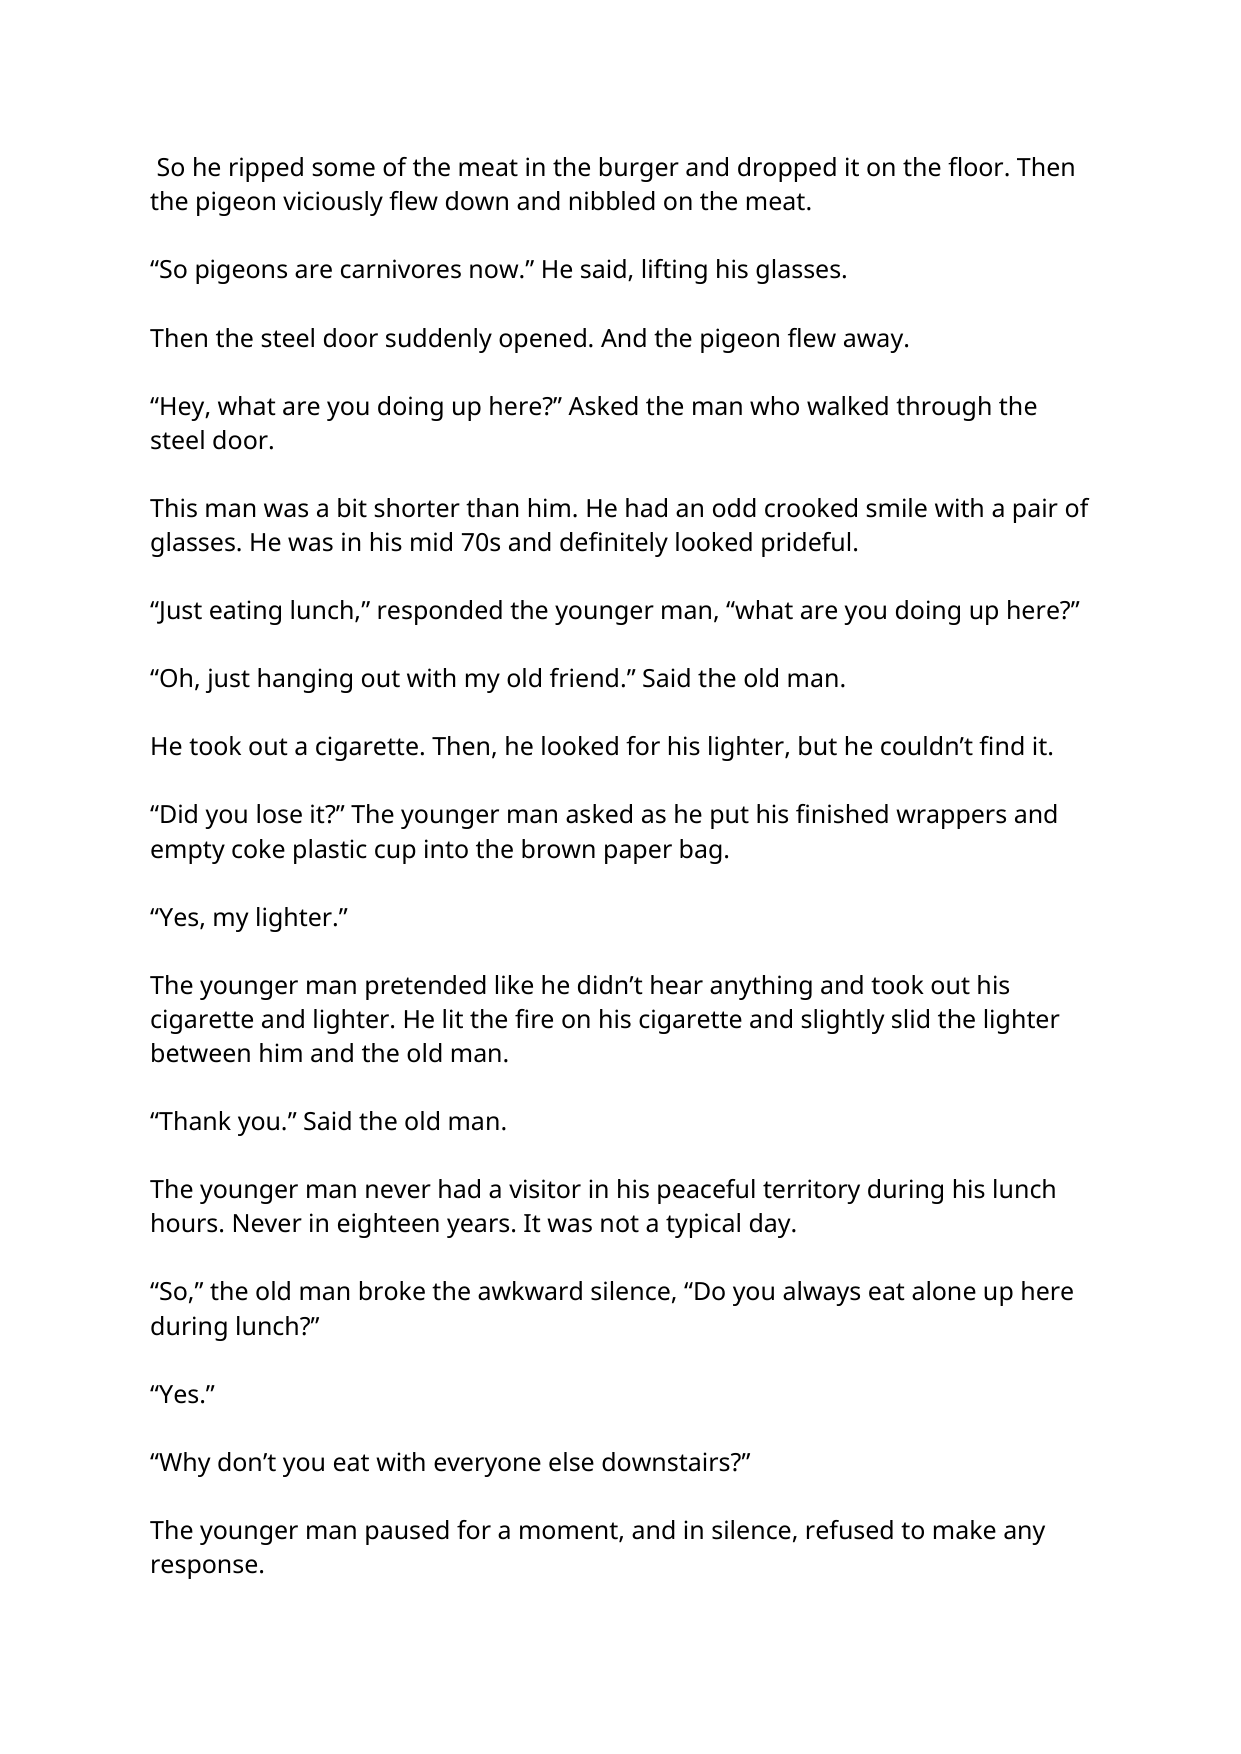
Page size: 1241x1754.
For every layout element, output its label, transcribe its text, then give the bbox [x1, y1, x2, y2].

text “Hey, what are you doing up here?” Asked the man who walked through the steel door. [150, 388, 1090, 457]
text He took out a cigarette. Then, he looked for his lighter, but he couldn’t find it. [150, 729, 1090, 763]
text “Did you lose it?” The younger man asked as he put his finished wrappers and empty coke plastic cup into the brown paper bag. [150, 797, 1090, 865]
text “Yes.” [150, 1376, 1090, 1410]
text This man was a bit shorter than him. He had an odd crooked smile with a pair of glasses. He was in his mid 70s and definitely looked prideful. [150, 491, 1090, 559]
text “Why don’t you eat with everyone else downstairs?” [150, 1444, 1090, 1478]
text “So,” the old man broke the awkward silence, “Do you always eat alone up here during lunch?” [150, 1274, 1090, 1342]
text “Oh, just hanging out with my old friend.” Said the old man. [150, 661, 1090, 695]
text “So pigeons are carnivores now.” He said, lifting his glasses. [150, 252, 1090, 286]
text The younger man paused for a moment, and in silence, refused to make any response. [150, 1512, 1090, 1581]
text “Just eating lunch,” responded the younger man, “what are you doing up here?” [150, 593, 1090, 627]
text Then the steel door suddenly opened. And the pigeon flew away. [150, 320, 1090, 354]
text “Thank you.” Said the old man. [150, 1104, 1090, 1138]
text “Yes, my lighter.” [150, 899, 1090, 933]
text The younger man pretended like he didn’t hear anything and took out his cigarette and lighter. He lit the fire on his cigarette and slightly slid the lighter between him and the old man. [150, 967, 1090, 1070]
text The younger man never had a visitor in his peaceful territory during his lunch hours. Never in eighteen years. It was not a typical day. [150, 1172, 1090, 1240]
text So he ripped some of the meat in the burger and dropped it on the floor. Then the pigeon viciously flew down and nibbled on the meat. [150, 150, 1090, 218]
